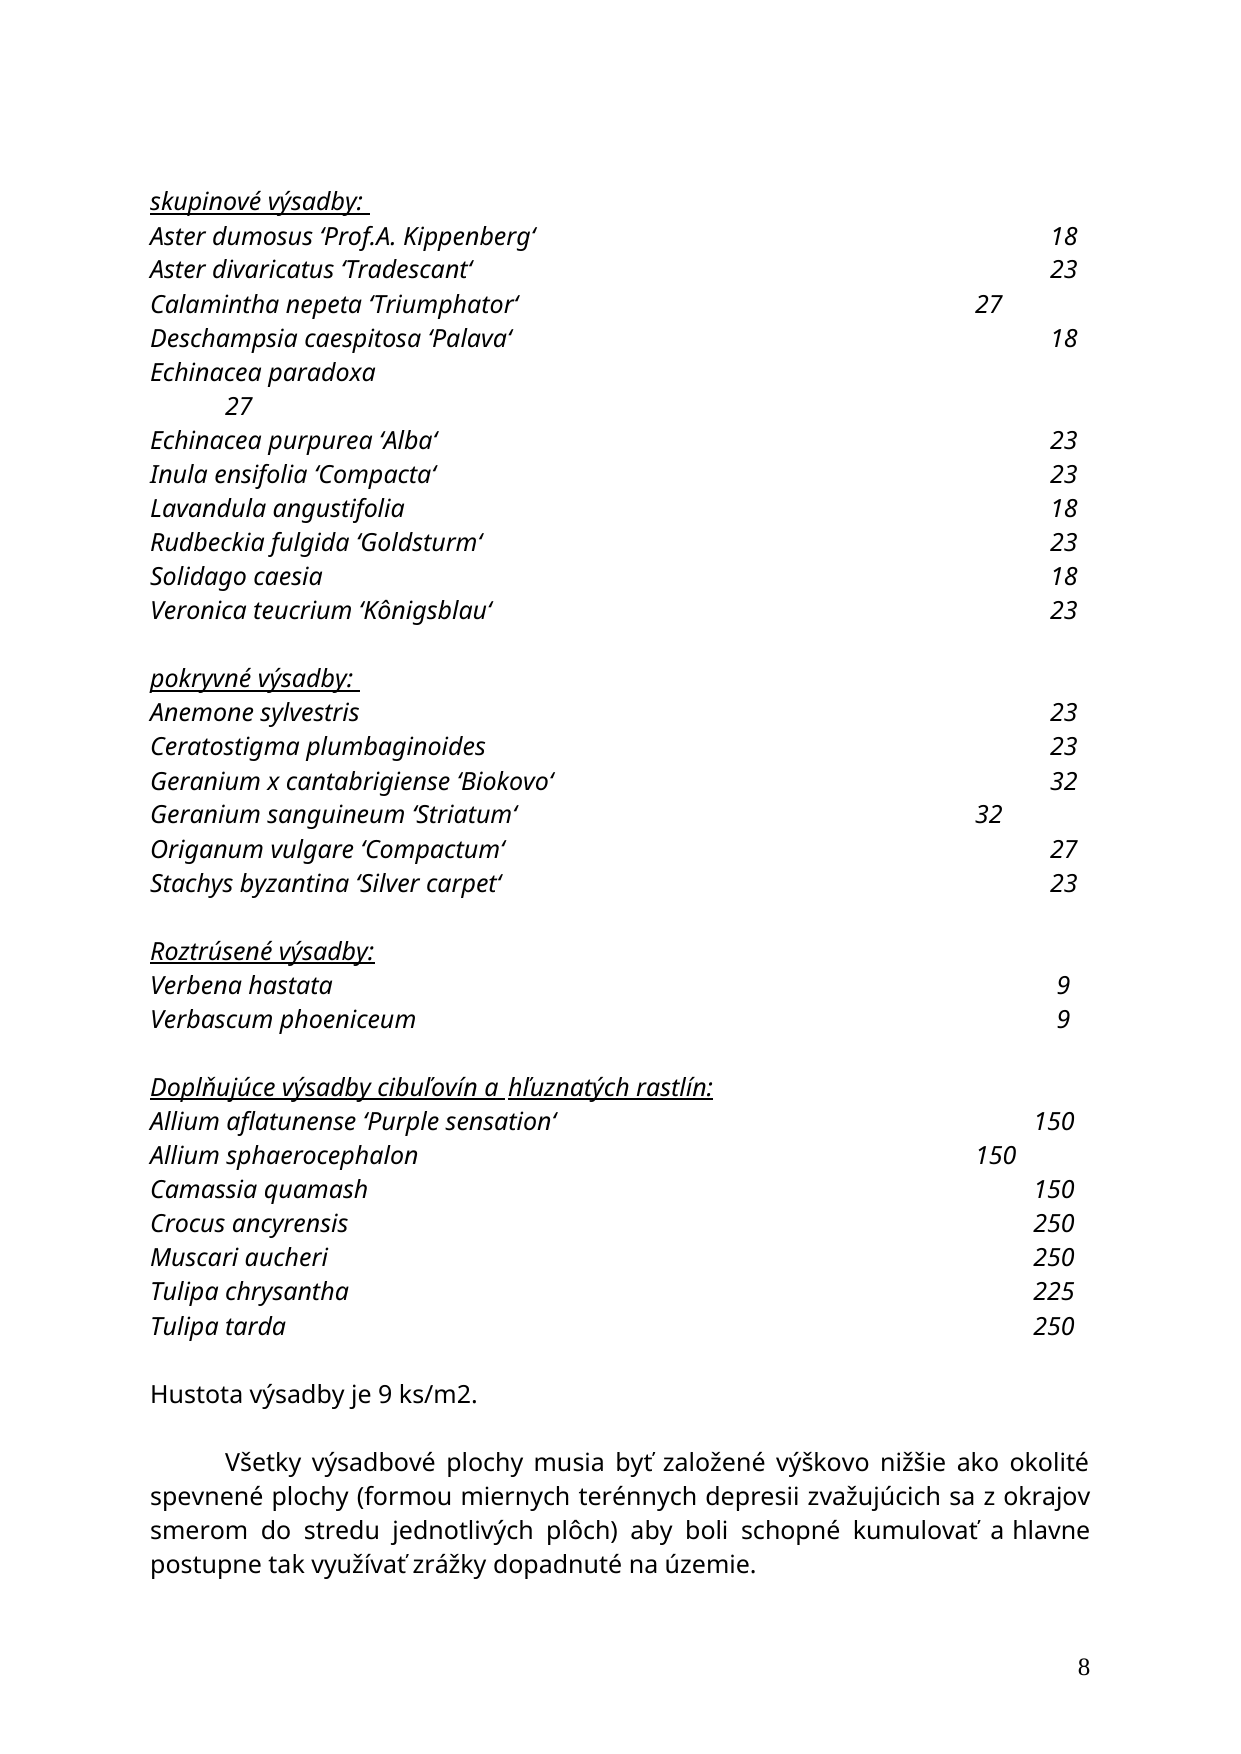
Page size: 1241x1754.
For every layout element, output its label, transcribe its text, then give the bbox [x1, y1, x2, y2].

text Calamintha nepeta ‘Triumphator‘ 27 [150, 286, 1090, 320]
text Doplňujúce výsadby cibuľovín a hľuznatých rastlín: [150, 1070, 1090, 1104]
text Lavandula angustifolia 18 [150, 491, 1090, 525]
text Allium sphaerocephalon 150 [150, 1138, 1090, 1172]
text Všetky výsadbové plochy musia byť založené výškovo nižšie ako okolité spevnené plochy (formou miernych terénnych depresii zvažujúcich sa z okrajov smerom do stredu jednotlivých plôch) aby boli schopné kumulovať a hlavne postupne tak využívať zrážky dopadnuté na územie. [150, 1444, 1090, 1581]
text Tulipa tarda 250 [150, 1308, 1090, 1342]
text Tulipa chrysantha 225 [150, 1274, 1090, 1308]
text Muscari aucheri 250 [150, 1240, 1090, 1274]
text Rudbeckia fulgida ‘Goldsturm‘ 23 [150, 525, 1090, 559]
text Solidago caesia 18 [150, 559, 1090, 593]
text Aster divaricatus ‘Tradescant‘ 23 [150, 252, 1090, 286]
text Aster dumosus ‘Prof.A. Kippenberg‘ 18 [150, 218, 1090, 252]
text Anemone sylvestris 23 [150, 695, 1090, 729]
text Camassia quamash 150 [150, 1172, 1090, 1206]
text Verbena hastata 9 [150, 967, 1090, 1002]
text Echinacea paradoxa 27 [150, 354, 1090, 422]
text Echinacea purpurea ‘Alba‘ 23 [150, 422, 1090, 457]
text skupinové výsadby: [150, 184, 1090, 218]
text Hustota výsadby je 9 ks/m2. [150, 1376, 1090, 1410]
text Roztrúsené výsadby: [150, 933, 1090, 967]
text Verbascum phoeniceum 9 [150, 1002, 1090, 1036]
text Stachys byzantina ‘Silver carpet‘ 23 [150, 865, 1090, 899]
text Deschampsia caespitosa ‘Palava‘ 18 [150, 320, 1090, 354]
text Origanum vulgare ‘Compactum‘ 27 [150, 831, 1090, 865]
text Ceratostigma plumbaginoides 23 [150, 729, 1090, 763]
text Crocus ancyrensis 250 [150, 1206, 1090, 1240]
text Geranium x cantabrigiense ‘Biokovo‘ 32 [150, 763, 1090, 797]
text Allium aflatunense ‘Purple sensation‘ 150 [150, 1104, 1090, 1138]
text Geranium sanguineum ‘Striatum‘ 32 [150, 797, 1090, 831]
text pokryvné výsadby: [150, 661, 1090, 695]
text Inula ensifolia ‘Compacta‘ 23 [150, 457, 1090, 491]
text Veronica teucrium ‘Kônigsblau‘ 23 [150, 593, 1090, 627]
